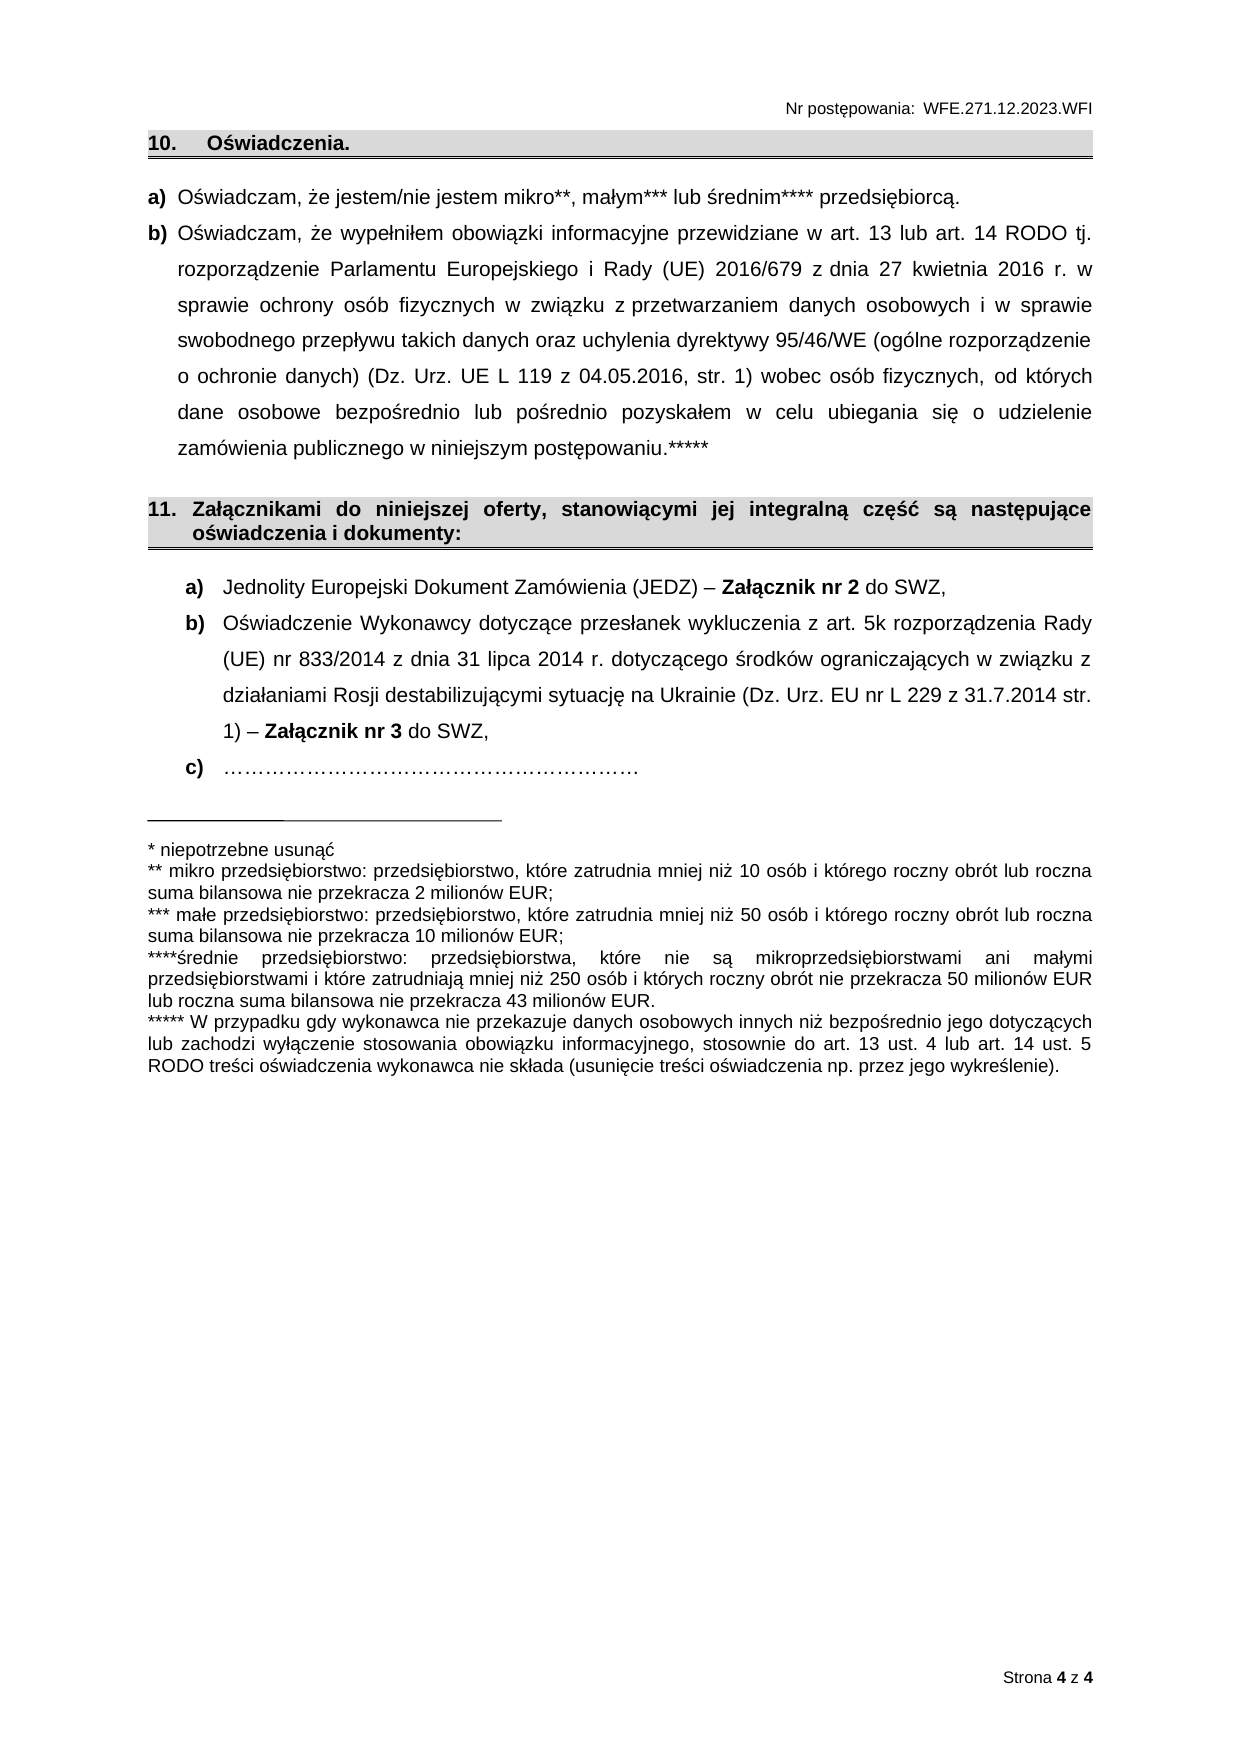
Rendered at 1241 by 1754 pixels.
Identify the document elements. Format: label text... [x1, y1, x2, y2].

text ***** W przypadku gdy wykonawca nie przekazuje danych osobowych innych niż bezpośrednio jego dotyczących lub zachodzi wyłączenie stosowania obowiązku informacyjnego, stosownie do art. 13 ust. 4 lub art. 14 ust. 5 RODO treści oświadczenia wykonawca nie składa (usunięcie treści oświadczenia np. przez jego wykreślenie). [148, 1011, 1093, 1076]
text ****średnie przedsiębiorstwo: przedsiębiorstwa, które nie są mikroprzedsiębiorstwami ani małymi przedsiębiorstwami i które zatrudniają mniej niż 250 osób i których roczny obrót nie przekracza 50 milionów EUR lub roczna suma bilansowa nie przekracza 43 milionów EUR. [148, 947, 1093, 1011]
list …………………………………………………… [185, 755, 1093, 779]
list Jednolity Europejski Dokument Zamówienia (JEDZ) – Załącznik nr 2 do SWZ, [185, 575, 1093, 599]
list Oświadczenie Wykonawcy dotyczące przesłanek wykluczenia z art. 5k rozporządzenia Rady (UE) nr 833/2014 z dnia 31 lipca 2014 r. dotyczącego środków ograniczających w związku z działaniami Rosji destabilizującymi sytuację na Ukrainie (Dz. Urz. EU nr L 229 z 31.7.2014 str. 1) – Załącznik nr 3 do SWZ, [185, 611, 1093, 743]
text ** mikro przedsiębiorstwo: przedsiębiorstwo, które zatrudnia mniej niż 10 osób i którego roczny obrót lub roczna suma bilansowa nie przekracza 2 milionów EUR; [148, 860, 1093, 903]
text *** małe przedsiębiorstwo: przedsiębiorstwo, które zatrudnia mniej niż 50 osób i którego roczny obrót lub roczna suma bilansowa nie przekracza 10 milionów EUR; [148, 903, 1093, 947]
list Oświadczam, że jestem/nie jestem mikro**, małym*** lub średnim**** przedsiębiorcą. [148, 184, 1093, 208]
list Oświadczenia. [148, 130, 1093, 156]
list Załącznikami do niniejszej oferty, stanowiącymi jej integralną część są następujące oświadczenia i dokumenty: [148, 497, 1093, 547]
list Oświadczam, że wypełniłem obowiązki informacyjne przewidziane w art. 13 lub art. 14 RODO tj. rozporządzenie Parlamentu Europejskiego i Rady (UE) 2016/679 z dnia 27 kwietnia 2016 r. w sprawie ochrony osób fizycznych w związku z przetwarzaniem danych osobowych i w sprawie swobodnego przepływu takich danych oraz uchylenia dyrektywy 95/46/WE (ogólne rozporządzenie o ochronie danych) (Dz. Urz. UE L 119 z 04.05.2016, str. 1) wobec osób fizycznych, od których dane osobowe bezpośrednio lub pośrednio pozyskałem w celu ubiegania się o udzielenie zamówienia publicznego w niniejszym postępowaniu.***** [148, 221, 1093, 460]
text * niepotrzebne usunąć [148, 839, 1093, 860]
